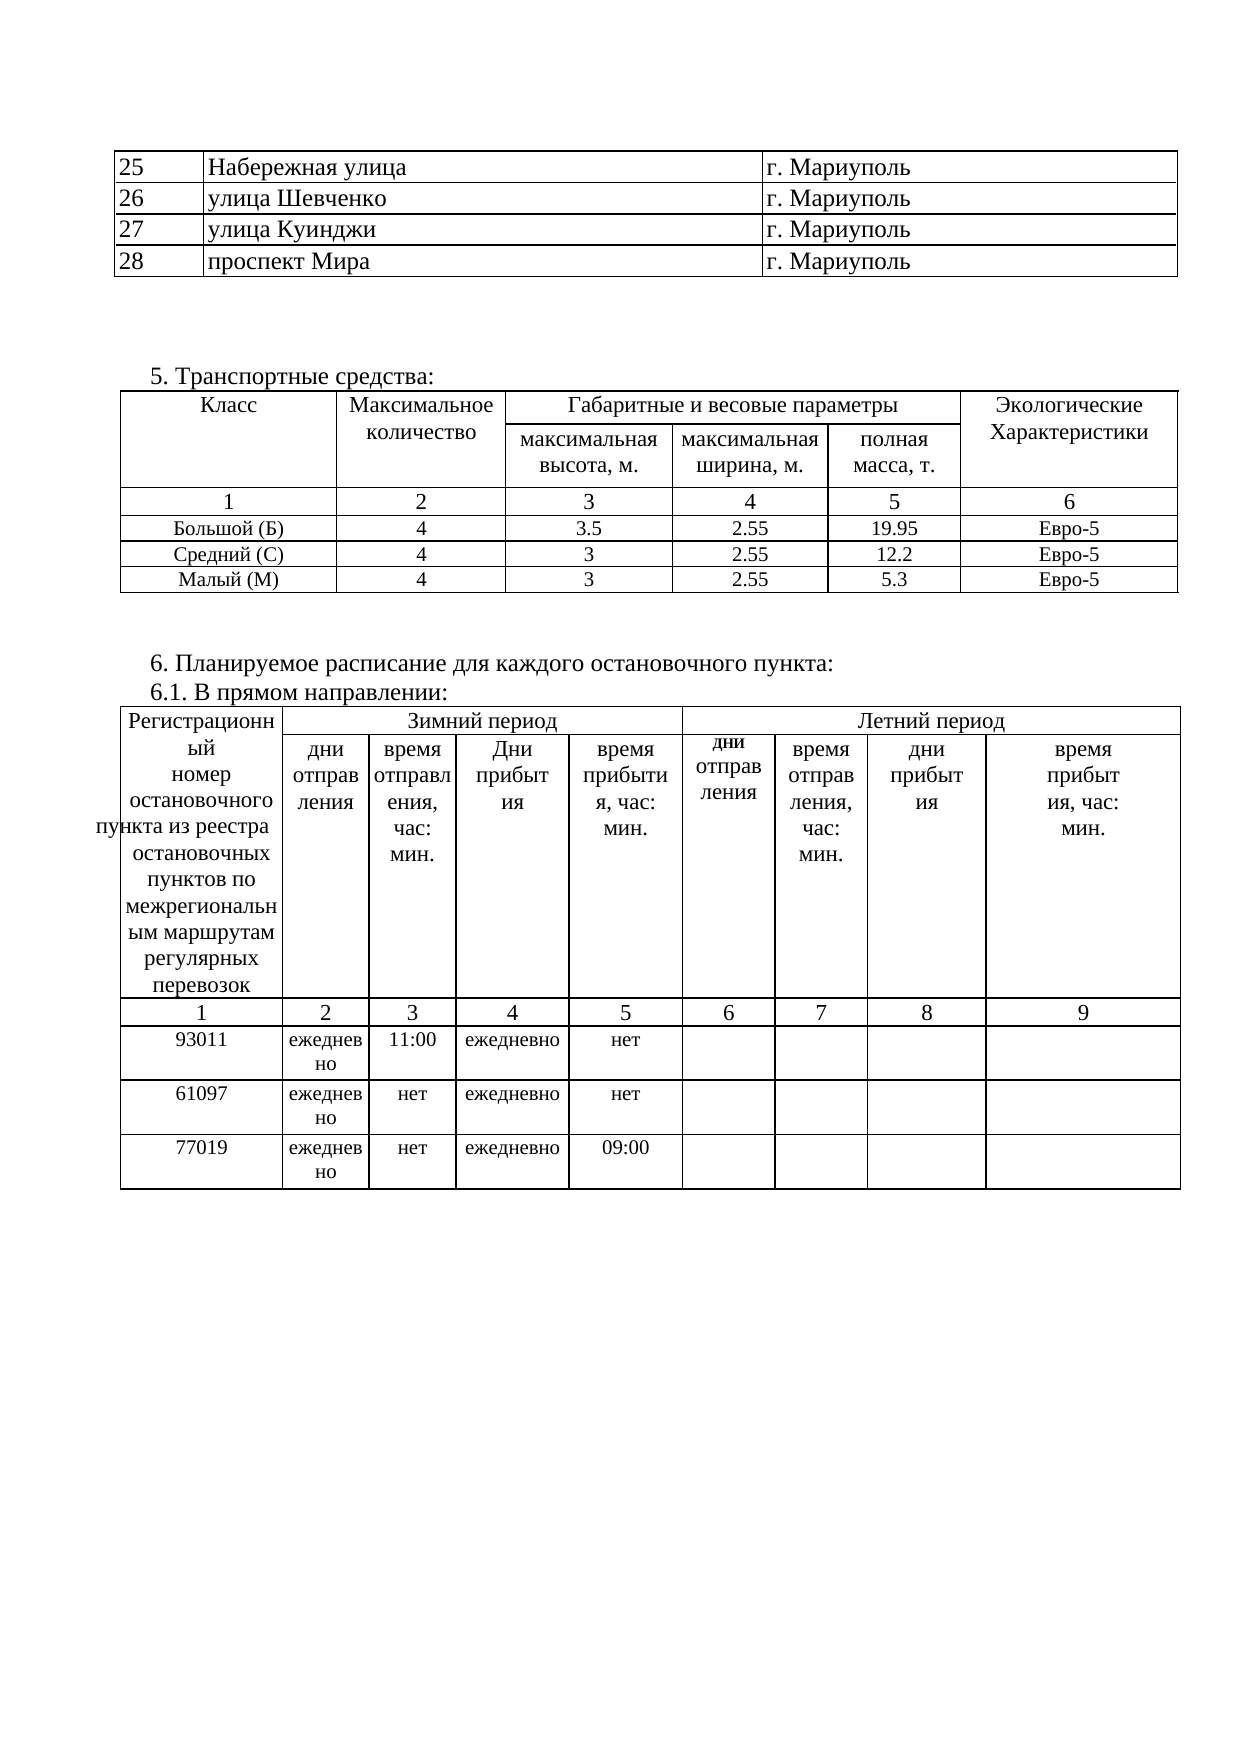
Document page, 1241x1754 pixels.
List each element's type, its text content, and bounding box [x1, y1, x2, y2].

table_cell 93011 [121, 1027, 282, 1079]
table_header Класс [121, 392, 336, 487]
table_cell 3 [506, 542, 672, 566]
table_cell Большой (Б) [121, 516, 336, 540]
table_cell г. Мариуполь [763, 152, 1177, 181]
table_cell 3.5 [506, 516, 672, 540]
table_cell 2.55 [673, 516, 827, 540]
table_cell 77019 [121, 1135, 282, 1188]
table_cell 5 [829, 488, 960, 514]
table_cell [776, 1135, 867, 1188]
table_cell 2 [337, 488, 505, 514]
table_cell нет [370, 1135, 455, 1188]
table_cell 26 [115, 183, 203, 213]
table_cell 19.95 [829, 516, 960, 540]
table_cell ежедневно [283, 1027, 368, 1079]
table_cell Евро-5 [961, 516, 1177, 540]
table_cell 12.2 [829, 542, 960, 566]
table_cell максимальная высота, м. [506, 425, 672, 487]
table_cell [987, 1081, 1180, 1134]
table_cell улица Куинджи [204, 215, 762, 244]
table_cell 4 [337, 516, 505, 540]
table_cell [683, 1081, 774, 1134]
table_cell 5.3 [829, 567, 960, 591]
table_cell 9 [987, 999, 1180, 1025]
table_cell ДНИ отправ ления [683, 735, 774, 997]
table_cell 27 [115, 214, 203, 244]
table_cell 3 [506, 488, 672, 514]
table_cell улица Шевченко [204, 183, 762, 213]
table_cell 4 [673, 488, 827, 514]
table_cell Средний (С) [121, 542, 336, 566]
table_cell г. Мариуполь [763, 244, 1177, 276]
table_cell [683, 1135, 774, 1188]
text 6. Планируемое расписание для каждого остановочного пункта: [150, 648, 1090, 677]
table_cell нет [570, 1081, 682, 1134]
table_header Максимальное количество [337, 392, 505, 487]
table_cell дни прибыт ия [868, 735, 985, 997]
table_cell 4 [457, 999, 568, 1025]
table_cell 2.55 [673, 542, 827, 566]
table_cell г. Мариуполь [763, 213, 1177, 244]
table_cell нет [370, 1081, 455, 1134]
table_cell 6 [961, 488, 1177, 514]
table_cell г. Мариуполь [763, 181, 1177, 213]
table_cell 5 [570, 999, 682, 1025]
table_cell 6 [683, 999, 774, 1025]
table_cell 61097 [121, 1081, 282, 1134]
table_cell [868, 1135, 985, 1188]
table_cell проспект Мира [204, 246, 762, 276]
table_header Экологические Характеристики [961, 392, 1177, 487]
table_cell ежедневно [283, 1135, 368, 1188]
table_cell [987, 1027, 1180, 1079]
table_cell полная масса, т. [829, 425, 960, 487]
table_cell 7 [776, 999, 867, 1025]
table_cell Малый (М) [121, 567, 336, 591]
table_cell [868, 1027, 985, 1079]
table_cell [776, 1081, 867, 1134]
table_cell Евро-5 [961, 567, 1177, 591]
text 6.1. В прямом направлении: [150, 677, 1090, 706]
table_cell 8 [868, 999, 985, 1025]
table_cell 11:00 [370, 1027, 455, 1079]
table_cell ежедневно [457, 1081, 568, 1134]
table_cell ежедневно [457, 1027, 568, 1079]
table_cell нет [570, 1027, 682, 1079]
table_cell 1 [121, 488, 336, 514]
table_cell дни отправ ления [283, 735, 368, 997]
table_header Летний период [683, 707, 1180, 733]
table_cell время отправл ения, час: мин. [370, 735, 455, 997]
table_cell максимальная ширина, м. [673, 425, 827, 487]
table_header Зимний период [283, 707, 682, 733]
table_cell 2 [283, 999, 368, 1025]
table_cell 4 [337, 567, 505, 591]
table_cell 28 [115, 245, 203, 276]
table_cell [683, 1027, 774, 1079]
table_cell 4 [337, 542, 505, 566]
table_cell [776, 1027, 867, 1079]
table_header Габаритные и весовые параметры [506, 392, 960, 423]
table_cell 09:00 [570, 1135, 682, 1188]
table_cell Евро-5 [961, 542, 1177, 566]
table_cell Дни прибыт ия [457, 735, 568, 997]
text 5. Транспортные средства: [150, 361, 1090, 390]
table_cell Набережная улица [204, 152, 762, 181]
table_cell 25 [115, 152, 203, 181]
table_cell 3 [370, 999, 455, 1025]
table_cell время прибыт ия, час: мин. [987, 735, 1180, 997]
table_cell 1 [121, 999, 282, 1025]
table_cell время прибыти я, час: мин. [570, 735, 682, 997]
table_cell 2.55 [673, 567, 827, 591]
table_cell [987, 1135, 1180, 1188]
table_header Регистрационный номер остановочного пункта из реестра остановочных пунктов по межрегиональным маршрутам регулярных перевозок [121, 707, 282, 997]
table_cell ежедневно [457, 1135, 568, 1188]
table_cell [868, 1081, 985, 1134]
table_cell время отправ ления, час: мин. [776, 735, 867, 997]
table_cell ежедневно [283, 1081, 368, 1134]
table_cell 3 [506, 567, 672, 591]
